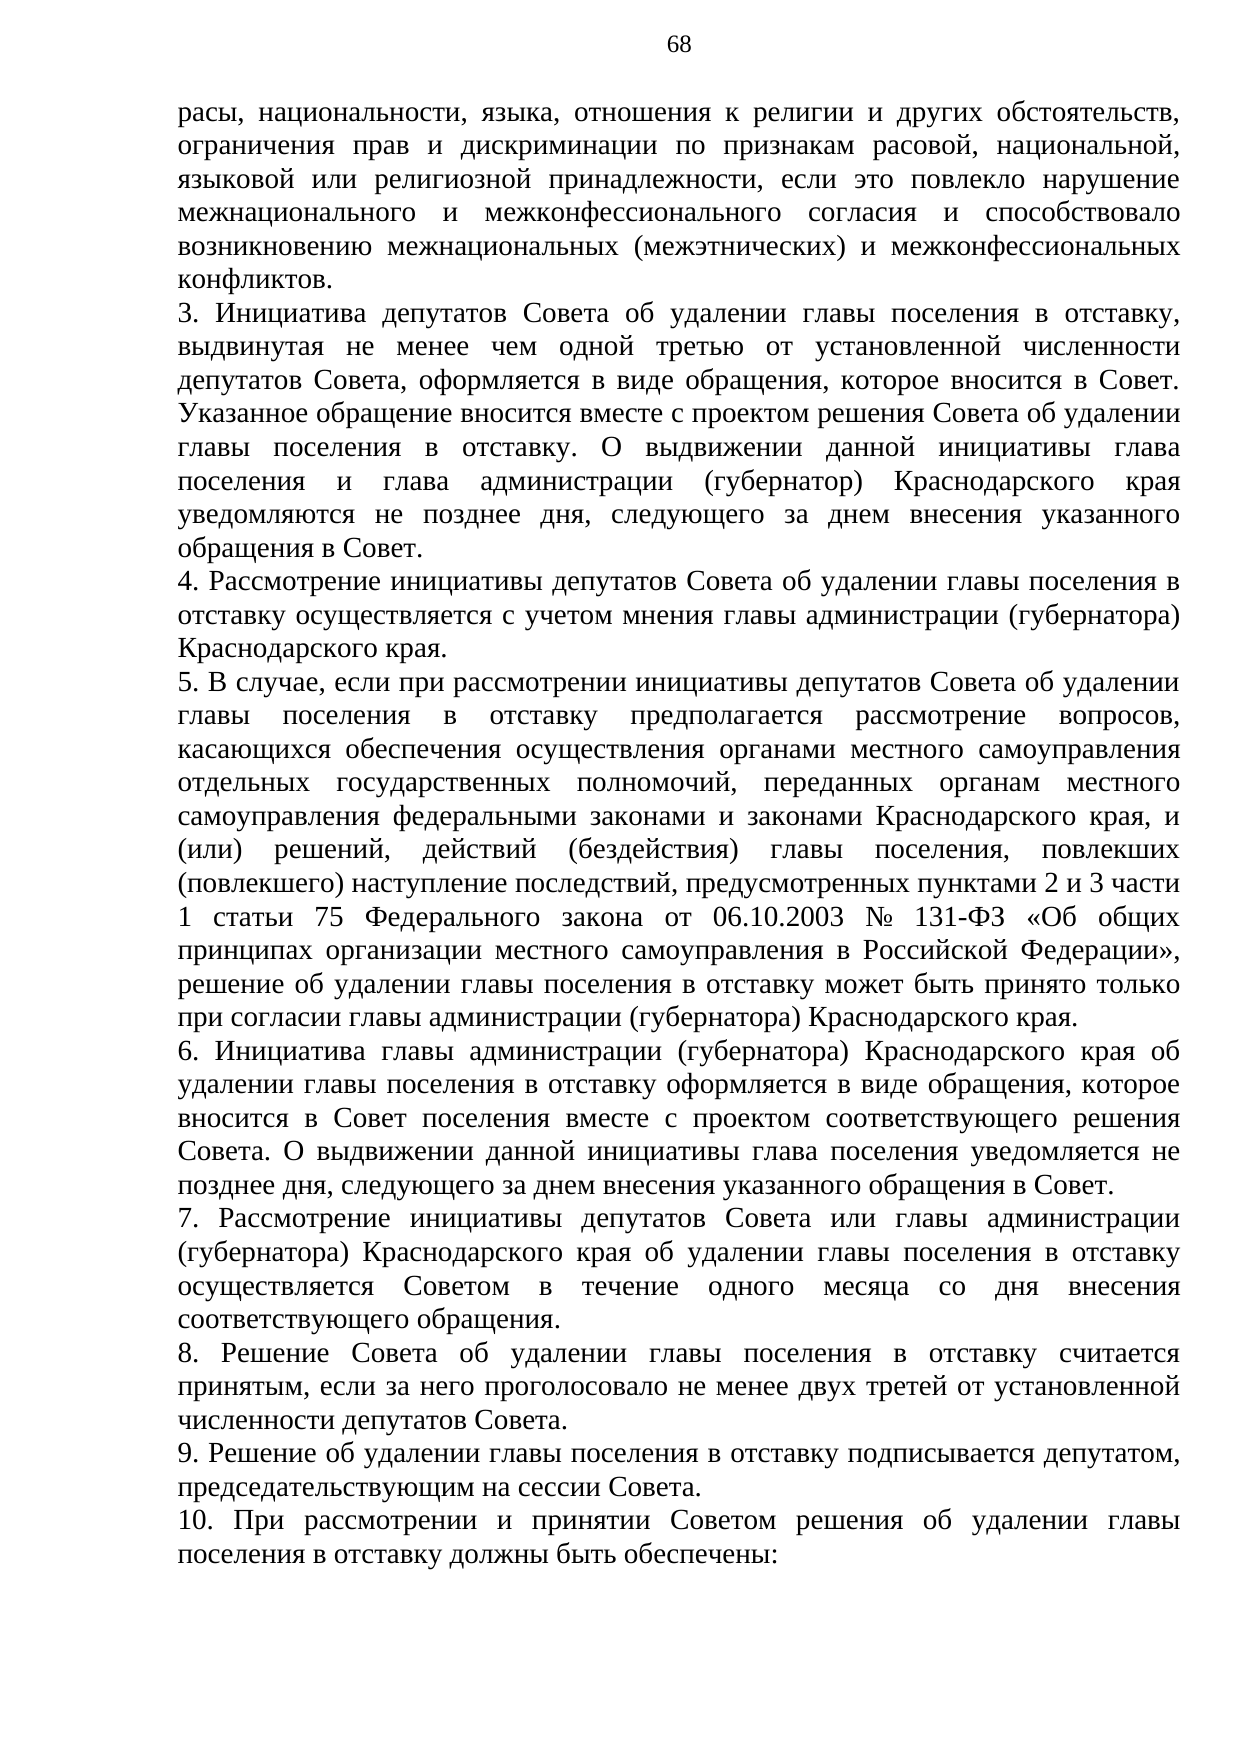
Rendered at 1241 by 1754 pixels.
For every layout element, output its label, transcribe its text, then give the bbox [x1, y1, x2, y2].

text 9. Решение об удалении главы поселения в отставку подписывается депутатом, председательствующим на сессии Совета. [177, 1435, 1181, 1502]
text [177, 94, 1181, 295]
text 5. В случае, если при рассмотрении инициативы депутатов Совета об удалении главы поселения в отставку предполагается рассмотрение вопросов, касающихся обеспечения осуществления органами местного самоуправления отдельных государственных полномочий, переданных органам местного самоуправления федеральными законами и законами Краснодарского края, и (или) решений, действий (бездействия) главы поселения, повлекших (повлекшего) наступление последствий, предусмотренных пунктами 2 и 3 части 1 статьи 75 Федерального закона от 06.10.2003 № 131-ФЗ «Об общих принципах организации местного самоуправления в Российской Федерации», решение об удалении главы поселения в отставку может быть принято только при согласии главы администрации (губернатора) Краснодарского края. [177, 664, 1181, 1033]
text 6. Инициатива главы администрации (губернатора) Краснодарского края об удалении главы поселения в отставку оформляется в виде обращения, которое вносится в Совет поселения вместе с проектом соответствующего решения Совета. О выдвижении данной инициативы глава поселения уведомляется не позднее дня, следующего за днем внесения указанного обращения в Совет. [177, 1033, 1181, 1201]
text 3. Инициатива депутатов Совета об удалении главы поселения в отставку, выдвинутая не менее чем одной третью от установленной численности депутатов Совета, оформляется в виде обращения, которое вносится в Совет. Указанное обращение вносится вместе с проектом решения Совета об удалении главы поселения в отставку. О выдвижении данной инициативы глава поселения и глава администрации (губернатор) Краснодарского края уведомляются не позднее дня, следующего за днем внесения указанного обращения в Совет. [177, 295, 1181, 563]
text 10. При рассмотрении и принятии Советом решения об удалении главы поселения в отставку должны быть обеспечены: [177, 1502, 1181, 1569]
text 4. Рассмотрение инициативы депутатов Совета об удалении главы поселения в отставку осуществляется с учетом мнения главы администрации (губернатора) Краснодарского края. [177, 563, 1181, 664]
text 7. Рассмотрение инициативы депутатов Совета или главы администрации (губернатора) Краснодарского края об удалении главы поселения в отставку осуществляется Советом в течение одного месяца со дня внесения соответствующего обращения. [177, 1201, 1181, 1335]
text 8. Решение Совета об удалении главы поселения в отставку считается принятым, если за него проголосовало не менее двух третей от установленной численности депутатов Совета. [177, 1335, 1181, 1435]
